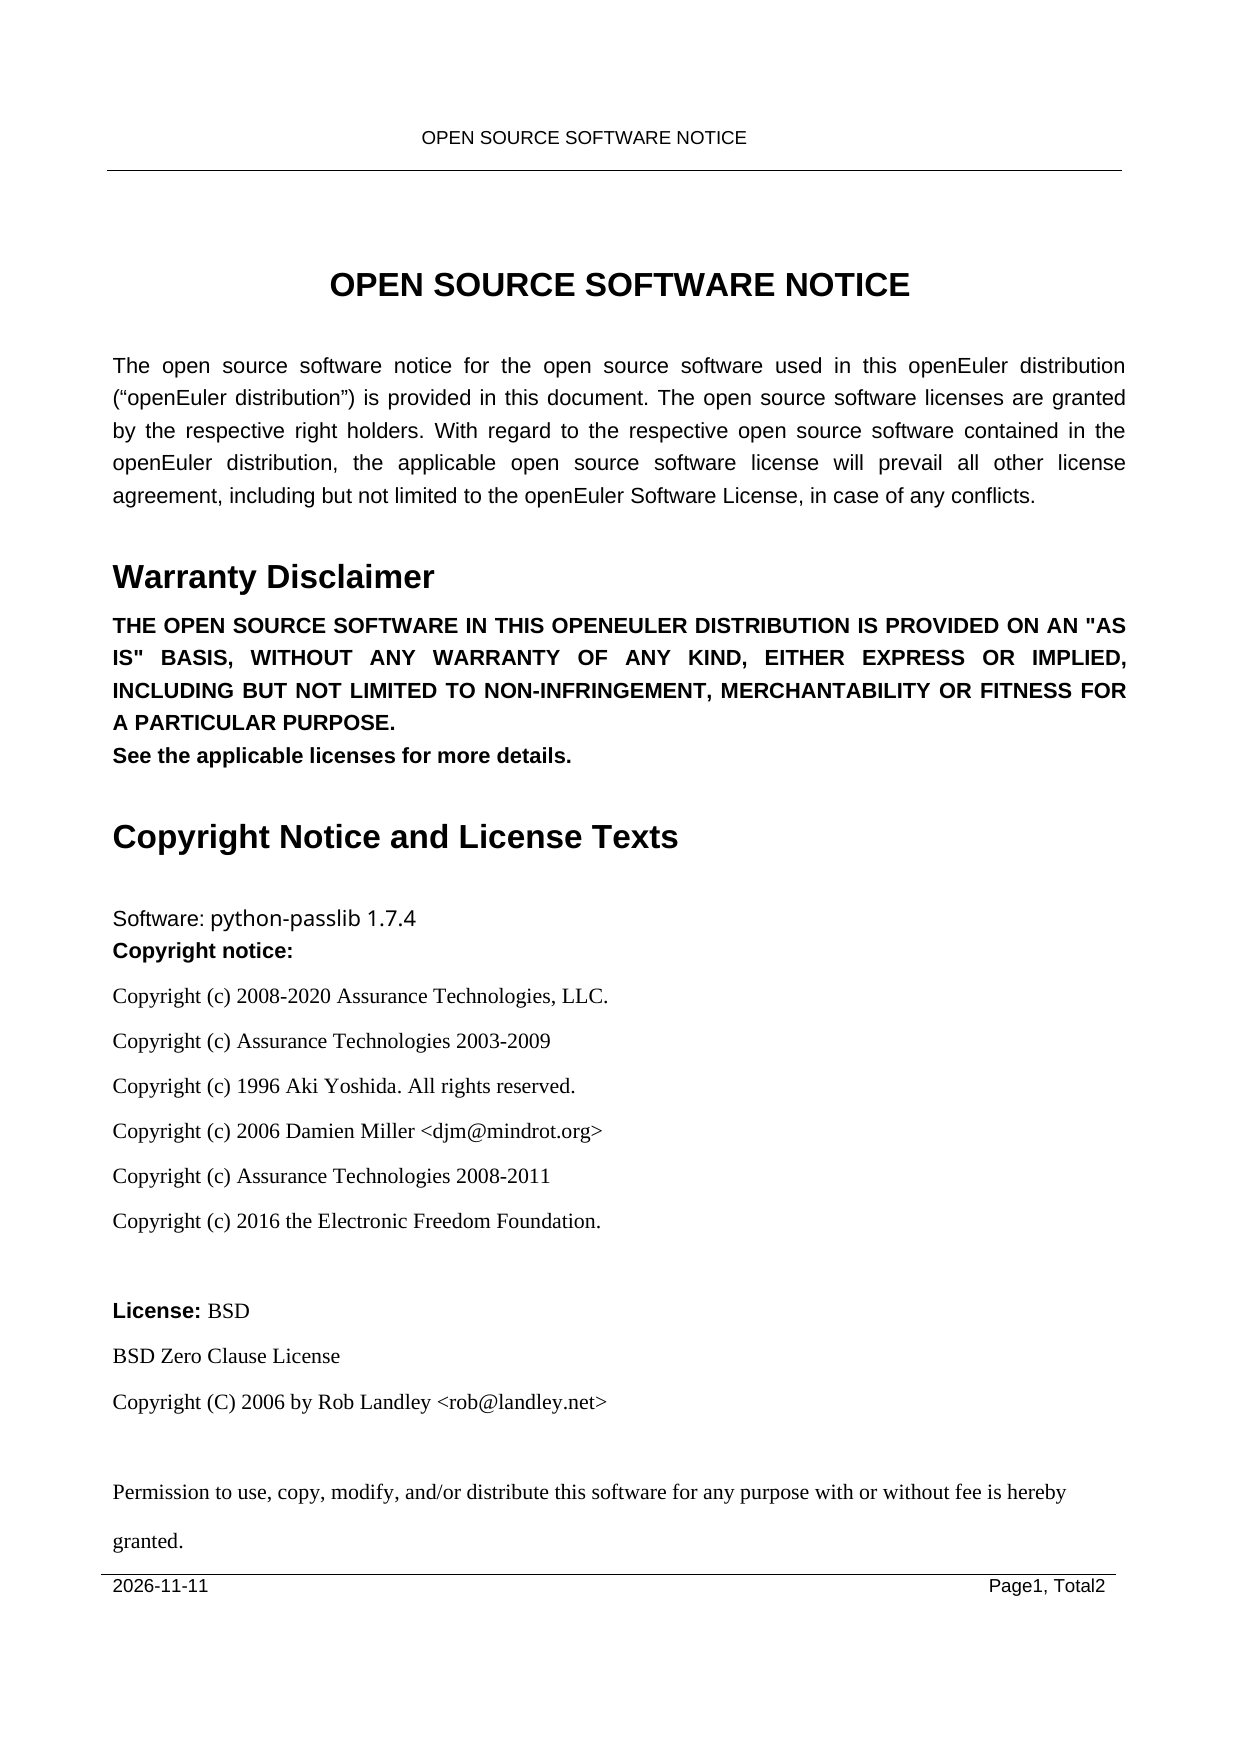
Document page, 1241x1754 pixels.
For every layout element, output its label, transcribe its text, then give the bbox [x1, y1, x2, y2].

text Copyright (c) Assurance Technologies 2003-2009 [112, 1024, 1128, 1057]
text Software: python-passlib 1.7.4 [112, 901, 1128, 934]
text Copyright (C) 2006 by Rob Landley <rob@landley.net> [112, 1385, 1128, 1417]
text Copyright Notice and License Texts [112, 804, 1128, 869]
text Copyright notice: [112, 934, 1128, 966]
text Copyright (c) 2016 the Electronic Freedom Foundation. [112, 1204, 1128, 1237]
text OPEN SOURCE SOFTWARE NOTICE [112, 251, 1128, 316]
text Warranty Disclaimer [112, 544, 1128, 609]
text The open source software notice for the open source software used in this openEuler distribution (“openEuler distribution”) is provided in this document. The open source software licenses are granted by the respective right holders. With regard to the respective open source software contained in the openEuler distribution, the applicable open source software license will prevail all other license agreement, including but not limited to the openEuler Software License, in case of any conflicts. [112, 349, 1128, 511]
text Copyright (c) 2006 Damien Miller <djm@mindrot.org> [112, 1114, 1128, 1147]
text License: BSD [112, 1295, 1128, 1327]
text Copyright (c) 1996 Aki Yoshida. All rights reserved. [112, 1069, 1128, 1102]
text Copyright (c) 2008-2020 Assurance Technologies, LLC. [112, 979, 1128, 1012]
text THE OPEN SOURCE SOFTWARE IN THIS OPENEULER DISTRIBUTION IS PROVIDED ON AN "AS IS" BASIS, WITHOUT ANY WARRANTY OF ANY KIND, EITHER EXPRESS OR IMPLIED, INCLUDING BUT NOT LIMITED TO NON-INFRINGEMENT, MERCHANTABILITY OR FITNESS FOR A PARTICULAR PURPOSE. See the applicable licenses for more details. [112, 609, 1128, 771]
text BSD Zero Clause License [112, 1340, 1128, 1372]
text Copyright (c) Assurance Technologies 2008-2011 [112, 1159, 1128, 1192]
text Permission to use, copy, modify, and/or distribute this software for any purpose with or without fee is hereby granted. [112, 1475, 1128, 1556]
